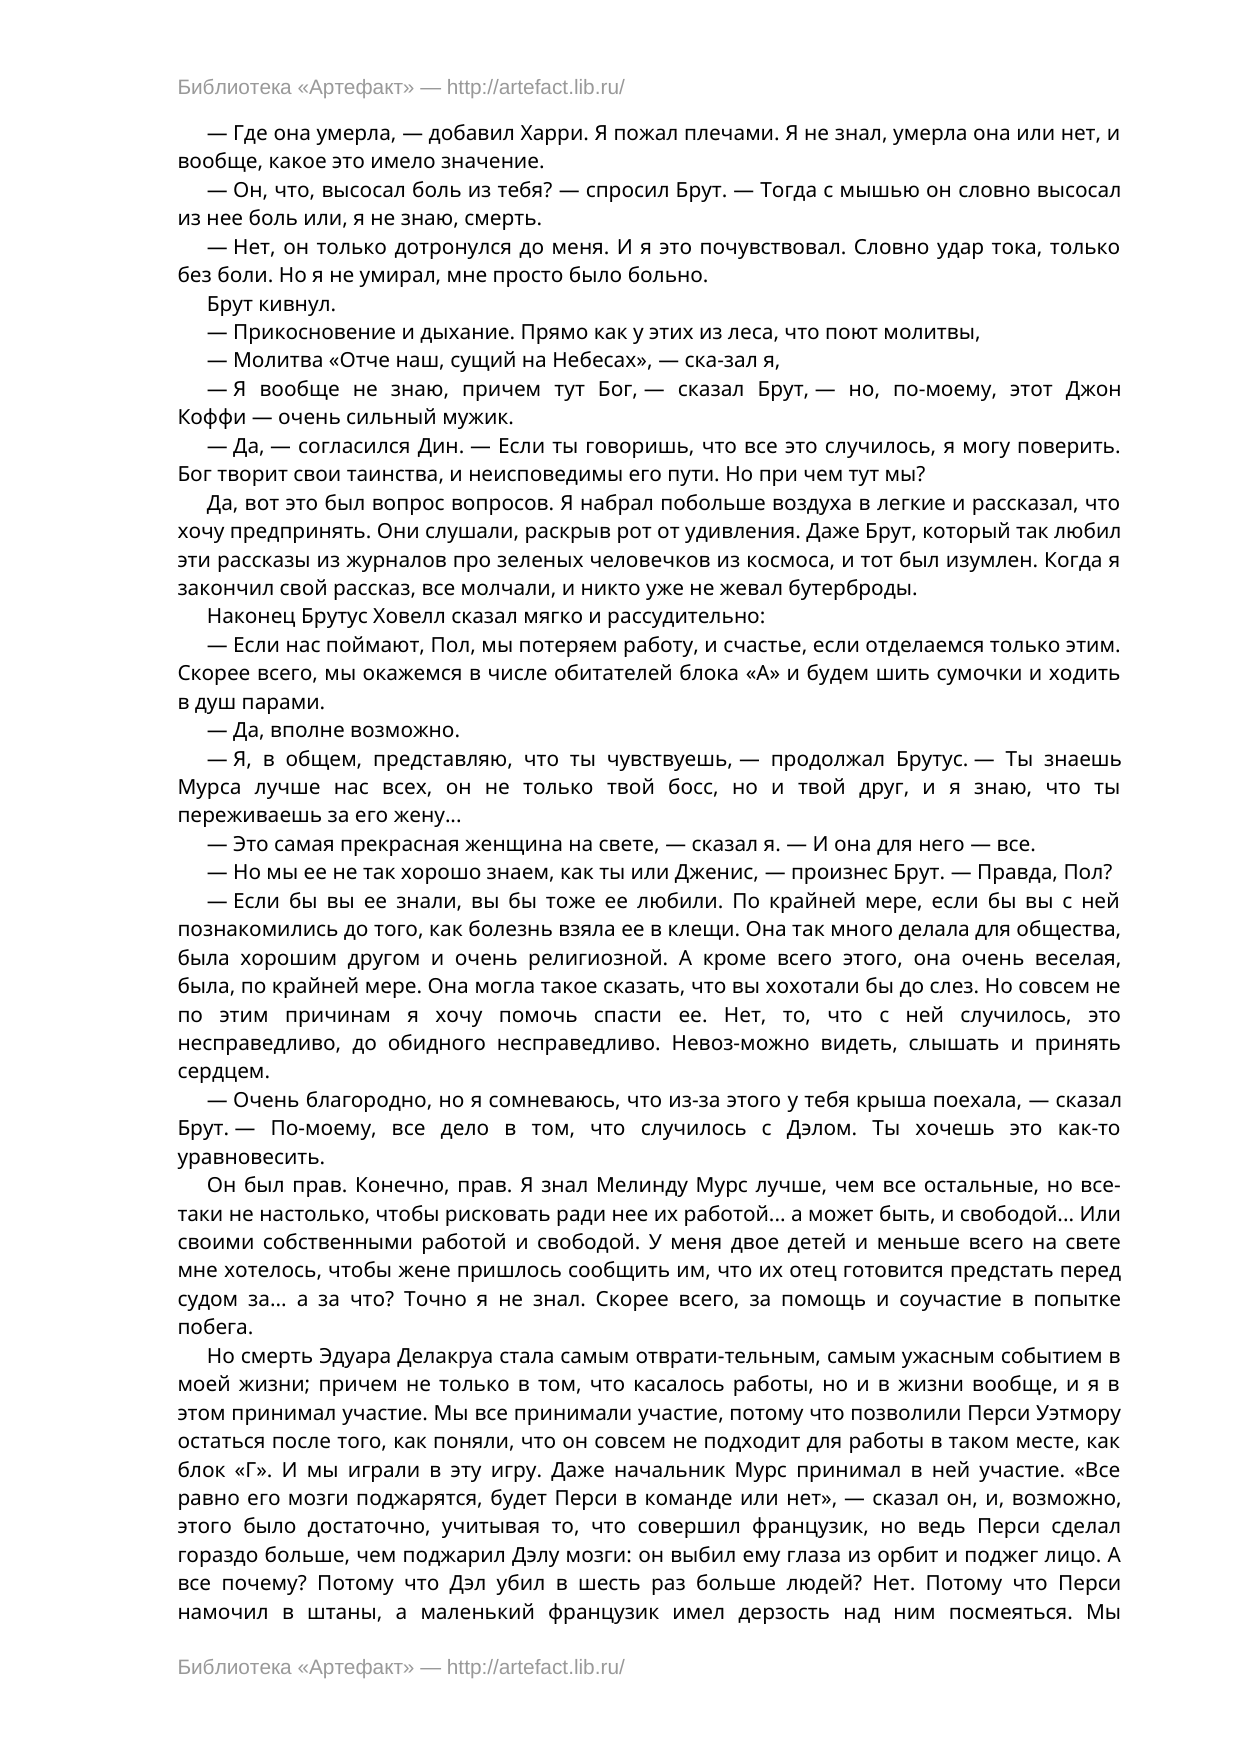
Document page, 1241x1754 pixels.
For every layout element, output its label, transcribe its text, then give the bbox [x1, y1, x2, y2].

text Да, вот это был вопрос вопросов. Я набрал побольше воздуха в легкие и рассказал, что хочу предпринять. Они слушали, раскрыв рот от удивления. Даже Брут, который так любил эти рассказы из журналов про зеленых человечков из космоса, и тот был изумлен. Когда я закончил свой рассказ, все молчали, и никто уже не жевал бутерброды. [177, 488, 1122, 602]
text — Очень благородно, но я сомневаюсь, что из-за этого у тебя крыша поехала, — сказал Брут. — По-моему, все дело в том, что случилось с Дэлом. Ты хочешь это как-то уравновесить. [177, 1085, 1122, 1170]
text — Это самая прекрасная женщина на свете, — сказал я. — И она для него — все. [177, 829, 1122, 857]
text — Да, — согласился Дин. — Если ты говоришь, что все это случилось, я могу поверить. Бог творит свои таинства, и неисповедимы его пути. Но при чем тут мы? [177, 431, 1122, 488]
text — Я вообще не знаю, причем тут Бог, — сказал Брут, — но, по-моему, этот Джон Коффи — очень сильный мужик. [177, 374, 1122, 431]
text — Если нас поймают, Пол, мы потеряем работу, и счастье, если отделаемся только этим. Скорее всего, мы окажемся в числе обитателей блока «А» и будем шить сумочки и ходить в душ парами. [177, 630, 1122, 715]
text — Да, вполне возможно. [177, 715, 1122, 744]
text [177, 1341, 1122, 1625]
text Он был прав. Конечно, прав. Я знал Мелинду Мурс лучше, чем все остальные, но все-таки не настолько, чтобы рисковать ради нее их работой... а может быть, и свободой... Или своими собственными работой и свободой. У меня двое детей и меньше всего на свете мне хотелось, чтобы жене пришлось сообщить им, что их отец готовится предстать перед судом за... а за что? Точно я не знал. Скорее всего, за помощь и соучастие в попытке побега. [177, 1170, 1122, 1341]
text — Но мы ее не так хорошо знаем, как ты или Дженис, — произнес Брут. — Правда, Пол? [177, 857, 1122, 886]
text Брут кивнул. [177, 289, 1122, 317]
text — Молитва «Отче наш, сущий на Небесах», — ска-зал я, [177, 346, 1122, 374]
text — Прикосновение и дыхание. Прямо как у этих из леса, что поют молитвы, [177, 317, 1122, 346]
text Наконец Брутус Ховелл сказал мягко и рассудительно: [177, 602, 1122, 630]
text — Если бы вы ее знали, вы бы тоже ее любили. По крайней мере, если бы вы с ней познакомились до того, как болезнь взяла ее в клещи. Она так много делала для общества, была хорошим другом и очень религиозной. А кроме всего этого, она очень веселая, была, по крайней мере. Она могла такое сказать, что вы хохотали бы до слез. Но совсем не по этим причинам я хочу помочь спасти ее. Нет, то, что с ней случилось, это несправедливо, до обидного несправедливо. Невоз-можно видеть, слышать и принять сердцем. [177, 886, 1122, 1085]
text — Нет, он только дотронулся до меня. И я это почувствовал. Словно удар тока, только без боли. Но я не умирал, мне просто было больно. [177, 232, 1122, 289]
text — Он, что, высосал боль из тебя? — спросил Брут. — Тогда с мышью он словно высосал из нее боль или, я не знаю, смерть. [177, 175, 1122, 232]
text — Где она умерла, — добавил Харри. Я пожал плечами. Я не знал, умерла она или нет, и вообще, какое это имело значение. [177, 118, 1122, 175]
text — Я, в общем, представляю, что ты чувствуешь, — продолжал Брутус. — Ты знаешь Мурса лучше нас всех, он не только твой босс, но и твой друг, и я знаю, что ты переживаешь за его жену... [177, 744, 1122, 829]
